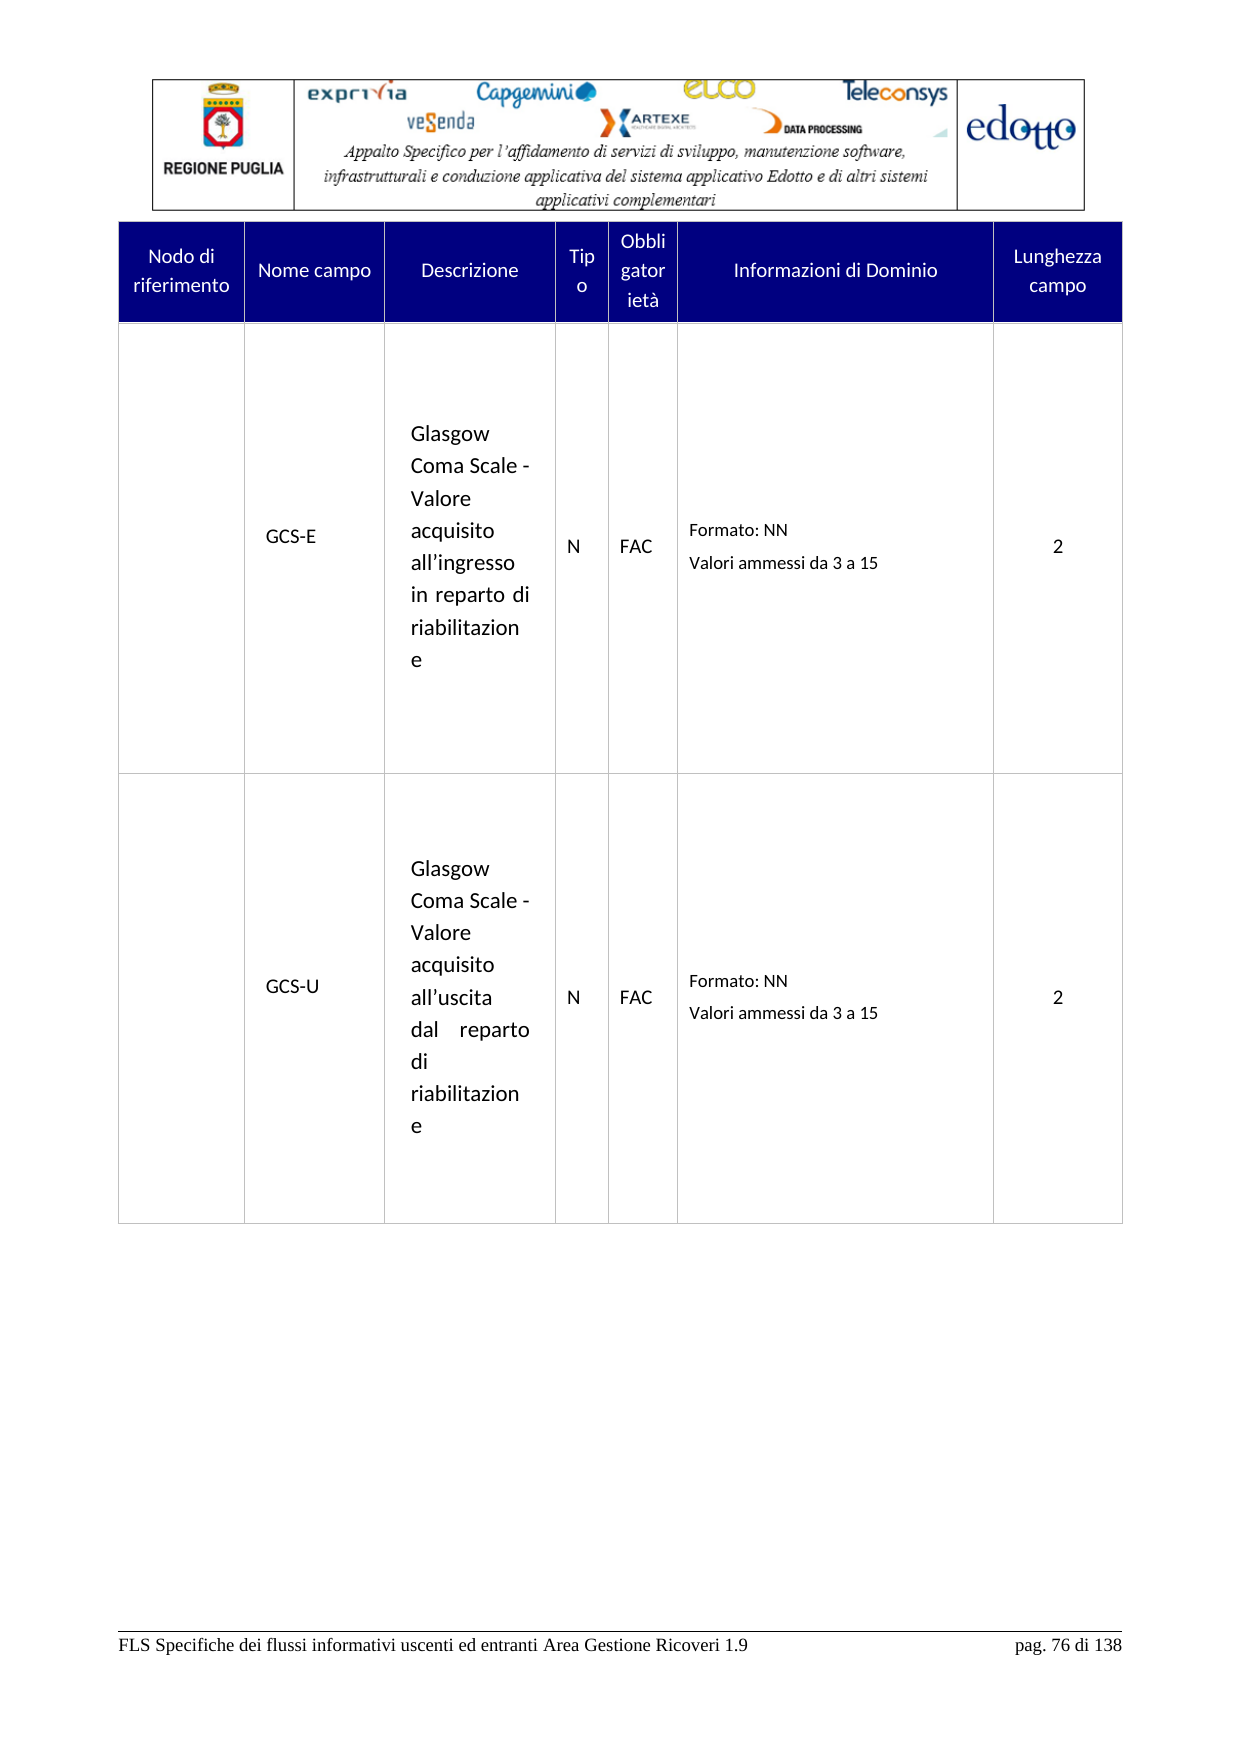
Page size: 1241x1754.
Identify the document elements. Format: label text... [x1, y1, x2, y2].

table_header Nome campo [245, 222, 384, 322]
table_header Informazioni di Dominio [678, 222, 993, 322]
table_cell N [556, 324, 608, 773]
table_header Lunghezza campo [994, 222, 1122, 322]
table_cell [119, 774, 244, 1223]
picture [147, 73, 1093, 218]
table_header Nodo di riferimento [119, 222, 244, 322]
table_cell N [556, 774, 608, 1223]
table_cell GCS-U [245, 774, 384, 1223]
table_header Obbligatorietà [609, 222, 677, 322]
table_cell GCS-E [245, 324, 384, 773]
table_cell 2 [994, 774, 1122, 1223]
table_cell Formato: NN Valori ammessi da 3 a 15 [678, 324, 993, 773]
table_cell 2 [994, 324, 1122, 773]
table_cell Glasgow Coma Scale - Valore acquisito all’uscita dal reparto di riabilitazione [385, 774, 555, 1223]
table_cell FAC [609, 324, 677, 773]
table_header Descrizione [385, 222, 555, 322]
table_cell [119, 324, 244, 773]
table_header Tipo [556, 222, 608, 322]
table_cell Glasgow Coma Scale - Valore acquisito all’ingresso in reparto di riabilitazione [385, 324, 555, 773]
table_cell FAC [609, 774, 677, 1223]
table_cell Formato: NN Valori ammessi da 3 a 15 [678, 774, 993, 1223]
